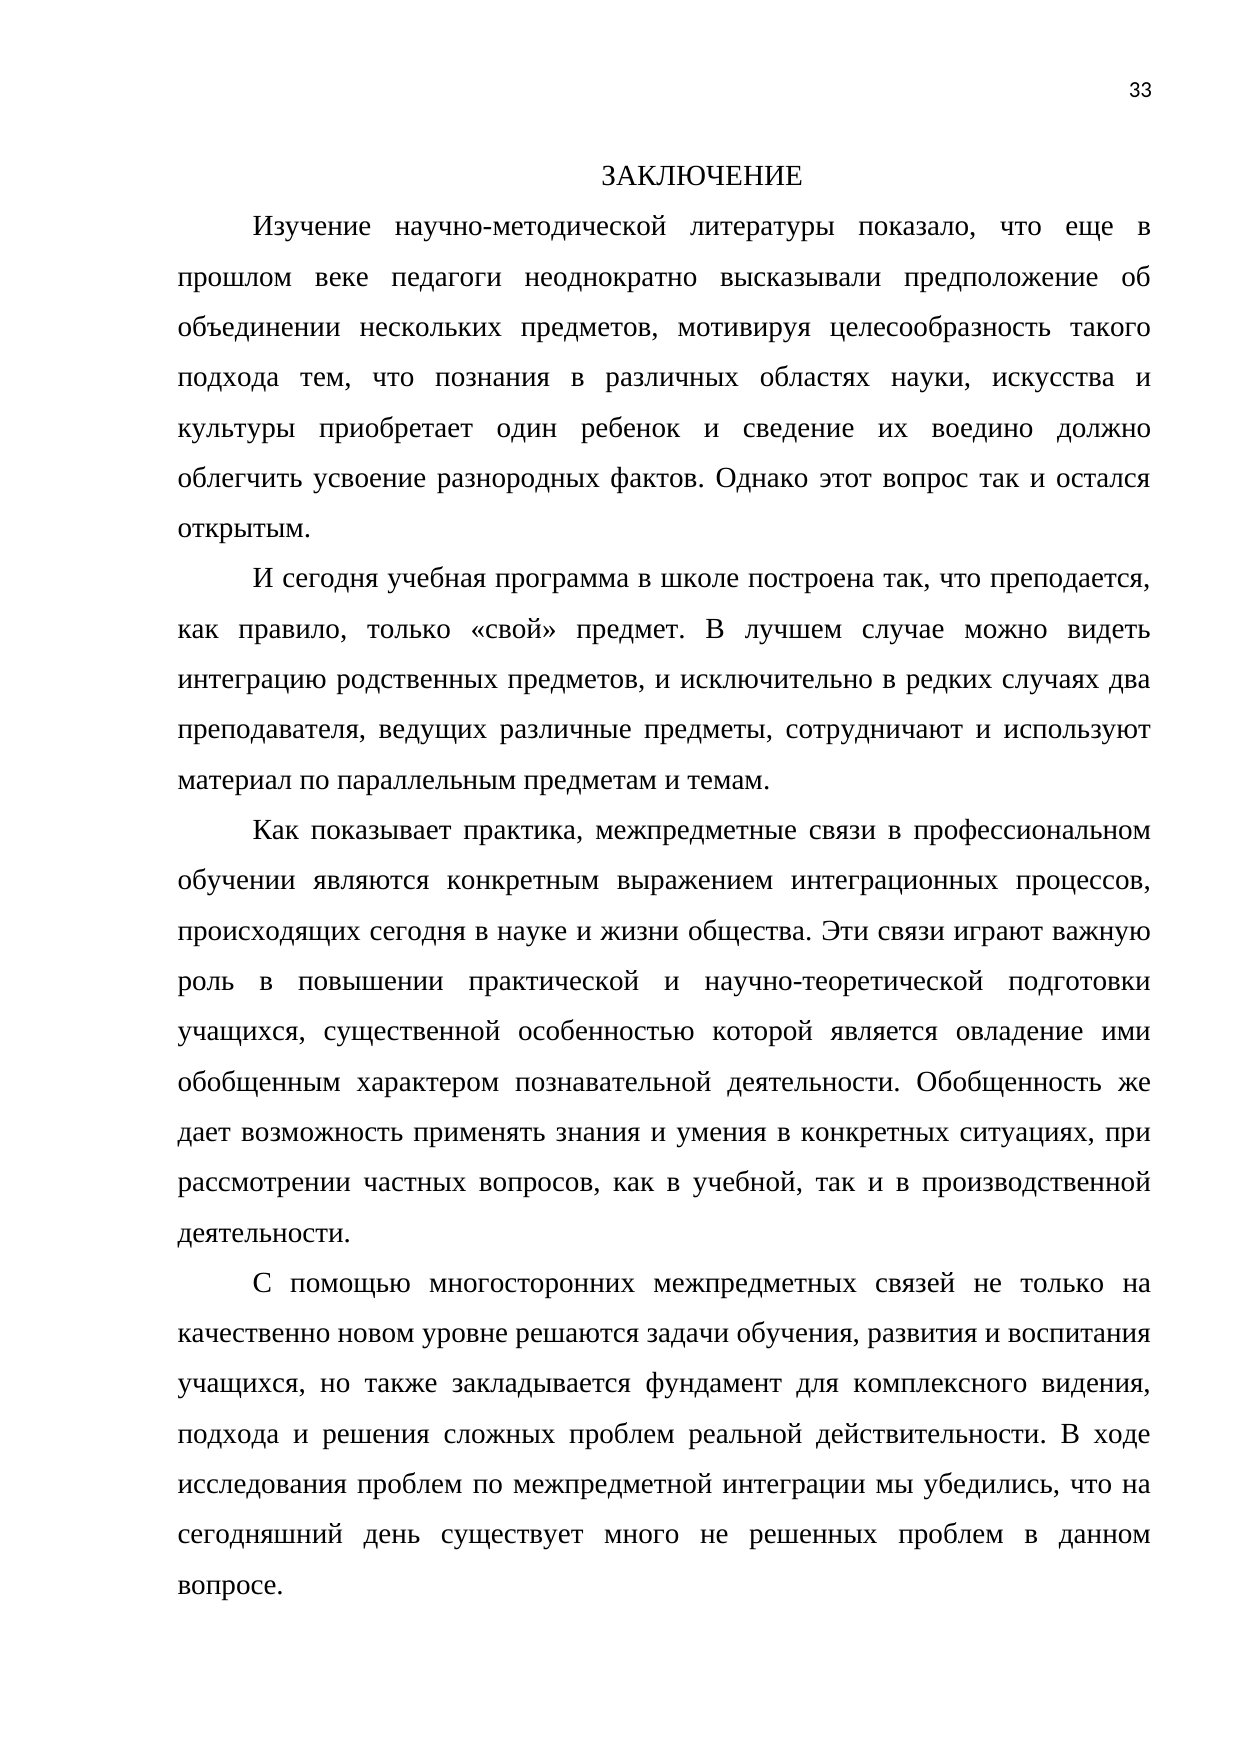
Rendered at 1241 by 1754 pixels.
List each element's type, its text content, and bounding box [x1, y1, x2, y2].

text Как показывает практика, межпредметные связи в профессиональном обучении являются конкретным выражением интеграционных процессов, происходящих сегодня в науке и жизни общества. Эти связи играют важную роль в повышении практической и научно-теоретической подготовки учащихся, существенной особенностью которой является овладение ими обобщенным характером познавательной деятельности. Обобщенность же дает возможность применять знания и умения в конкретных ситуациях, при рассмотрении частных вопросов, как в учебной, так и в производственной деятельности. [177, 812, 1152, 1248]
text И сегодня учебная программа в школе построена так, что преподается, как правило, только «свой» предмет. В лучшем случае можно видеть интеграцию родственных предметов, и исключительно в редких случаях два преподавателя, ведущих различные предметы, сотрудничают и используют материал по параллельным предметам и темам. [177, 561, 1152, 795]
text ЗАКЛЮЧЕНИЕ [177, 158, 1152, 192]
text Изучение научно-методической литературы показало, что еще в прошлом веке педагоги неоднократно высказывали предположение об объединении нескольких предметов, мотивируя целесообразность такого подхода тем, что познания в различных областях науки, искусства и культуры приобретает один ребенок и сведение их воедино должно облегчить усвоение разнородных фактов. Однако этот вопрос так и остался открытым. [177, 208, 1152, 544]
text С помощью многосторонних межпредметных связей не только на качественно новом уровне решаются задачи обучения, развития и воспитания учащихся, но также закладывается фундамент для комплексного видения, подхода и решения сложных проблем реальной действительности. В ходе исследования проблем по межпредметной интеграции мы убедились, что на сегодняшний день существует много не решенных проблем в данном вопросе. [177, 1265, 1152, 1600]
